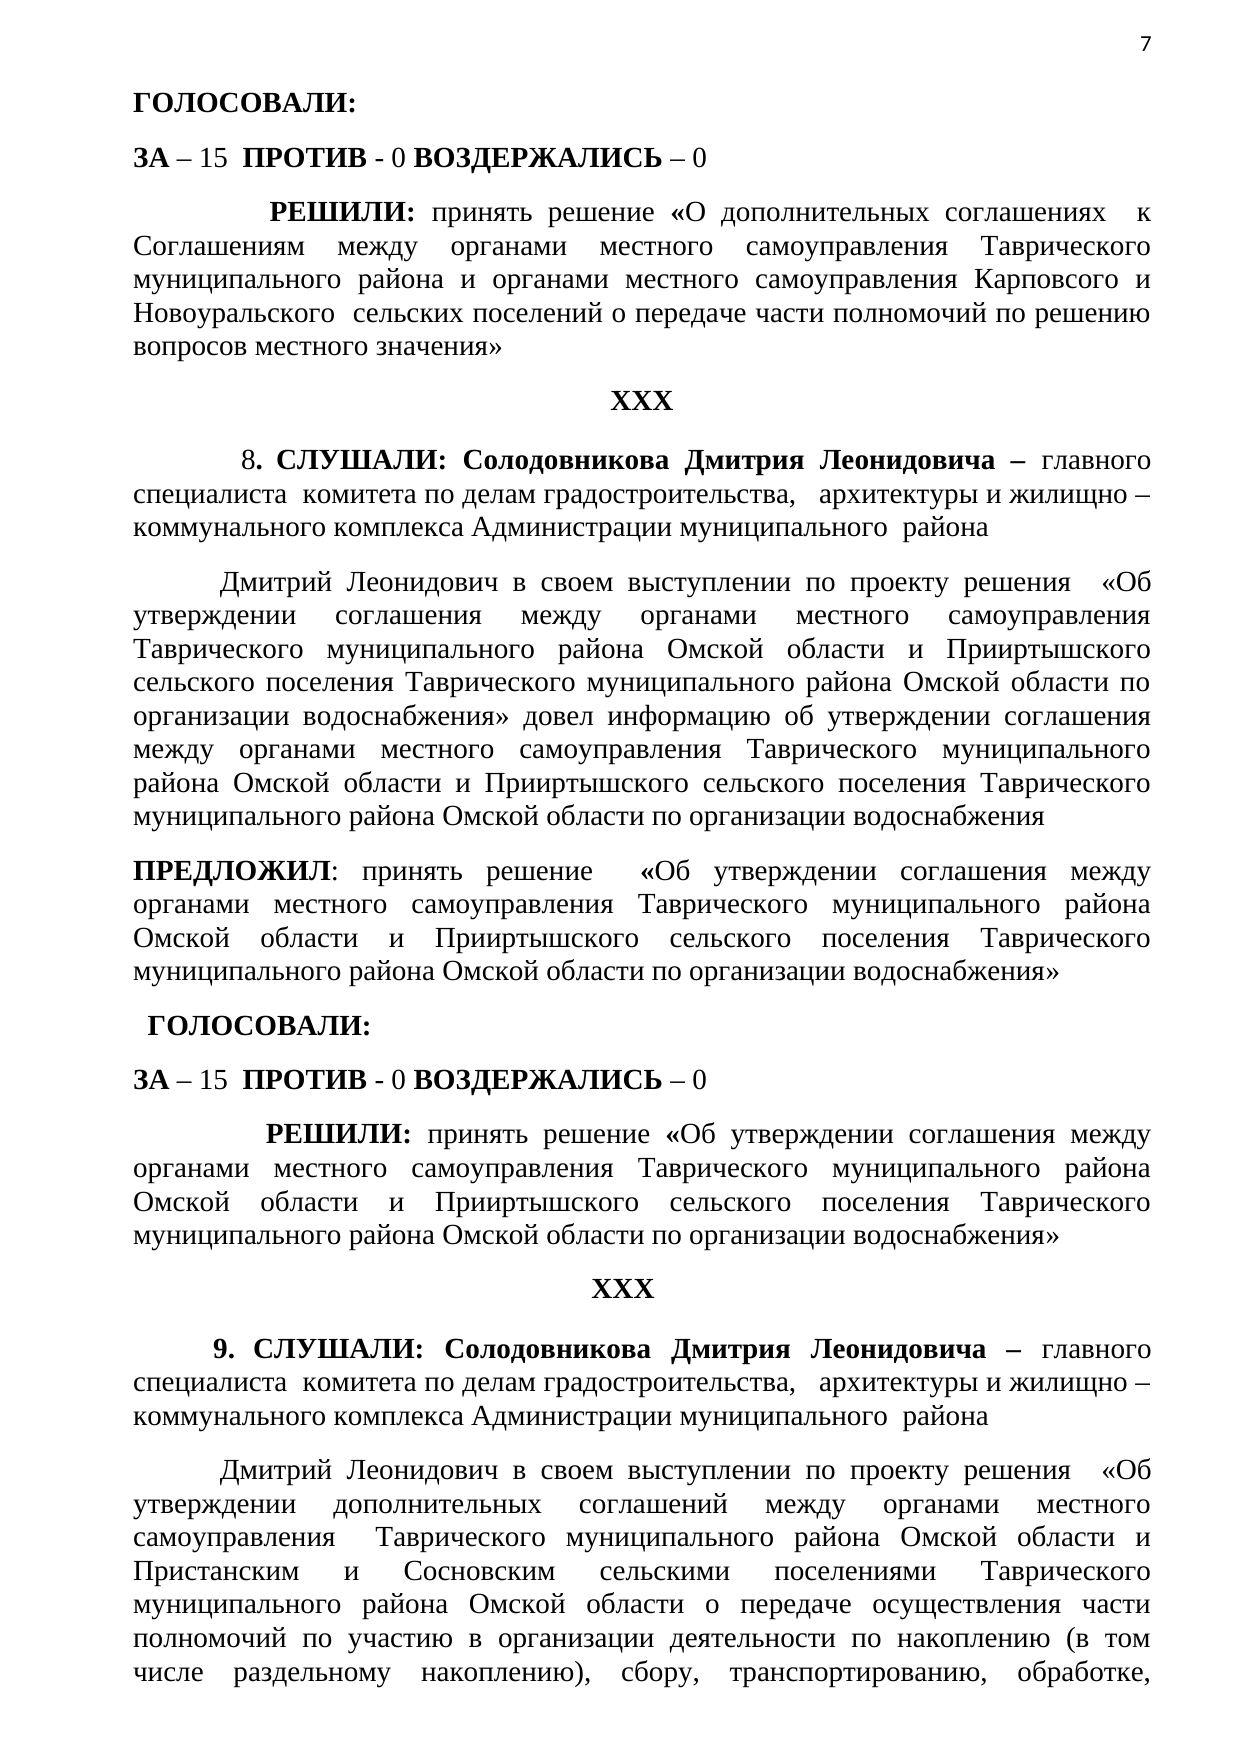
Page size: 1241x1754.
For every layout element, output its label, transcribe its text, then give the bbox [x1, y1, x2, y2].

text ГОЛОСОВАЛИ: [133, 1008, 1152, 1041]
text ХХХ [132, 1272, 1152, 1305]
text 9. СЛУШАЛИ: Солодовникова Дмитрия Леонидовича – главного специалиста комитета по делам градостроительства, архитектуры и жилищно – коммунального комплекса Администрации муниципального района [133, 1331, 1152, 1432]
text РЕШИЛИ: принять решение «О дополнительных соглашениях к Соглашениям между органами местного самоуправления Таврического муниципального района и органами местного самоуправления Карповсого и Новоуральского сельских поселений о передаче части полномочий по решению вопросов местного значения» [133, 194, 1152, 362]
text ХХХ [132, 383, 1152, 416]
text ГОЛОСОВАЛИ: [133, 86, 1152, 119]
text ЗА – 15 ПРОТИВ - 0 ВОЗДЕРЖАЛИСЬ – 0 [133, 1062, 1152, 1096]
text 8. СЛУШАЛИ: Солодовникова Дмитрия Леонидовича – главного специалиста комитета по делам градостроительства, архитектуры и жилищно – коммунального комплекса Администрации муниципального района [133, 442, 1152, 543]
text Дмитрий Леонидович в своем выступлении по проекту решения «Об утверждении соглашения между органами местного самоуправления Таврического муниципального района Омской области и Прииртышского сельского поселения Таврического муниципального района Омской области по организации водоснабжения» довел информацию об утверждении соглашения между органами местного самоуправления Таврического муниципального района Омской области и Прииртышского сельского поселения Таврического муниципального района Омской области по организации водоснабжения [133, 564, 1152, 832]
text РЕШИЛИ: принять решение «Об утверждении соглашения между органами местного самоуправления Таврического муниципального района Омской области и Прииртышского сельского поселения Таврического муниципального района Омской области по организации водоснабжения» [133, 1117, 1152, 1251]
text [133, 1452, 1152, 1687]
text ЗА – 15 ПРОТИВ - 0 ВОЗДЕРЖАЛИСЬ – 0 [133, 140, 1152, 173]
text ПРЕДЛОЖИЛ: принять решение «Об утверждении соглашения между органами местного самоуправления Таврического муниципального района Омской области и Прииртышского сельского поселения Таврического муниципального района Омской области по организации водоснабжения» [133, 853, 1152, 987]
